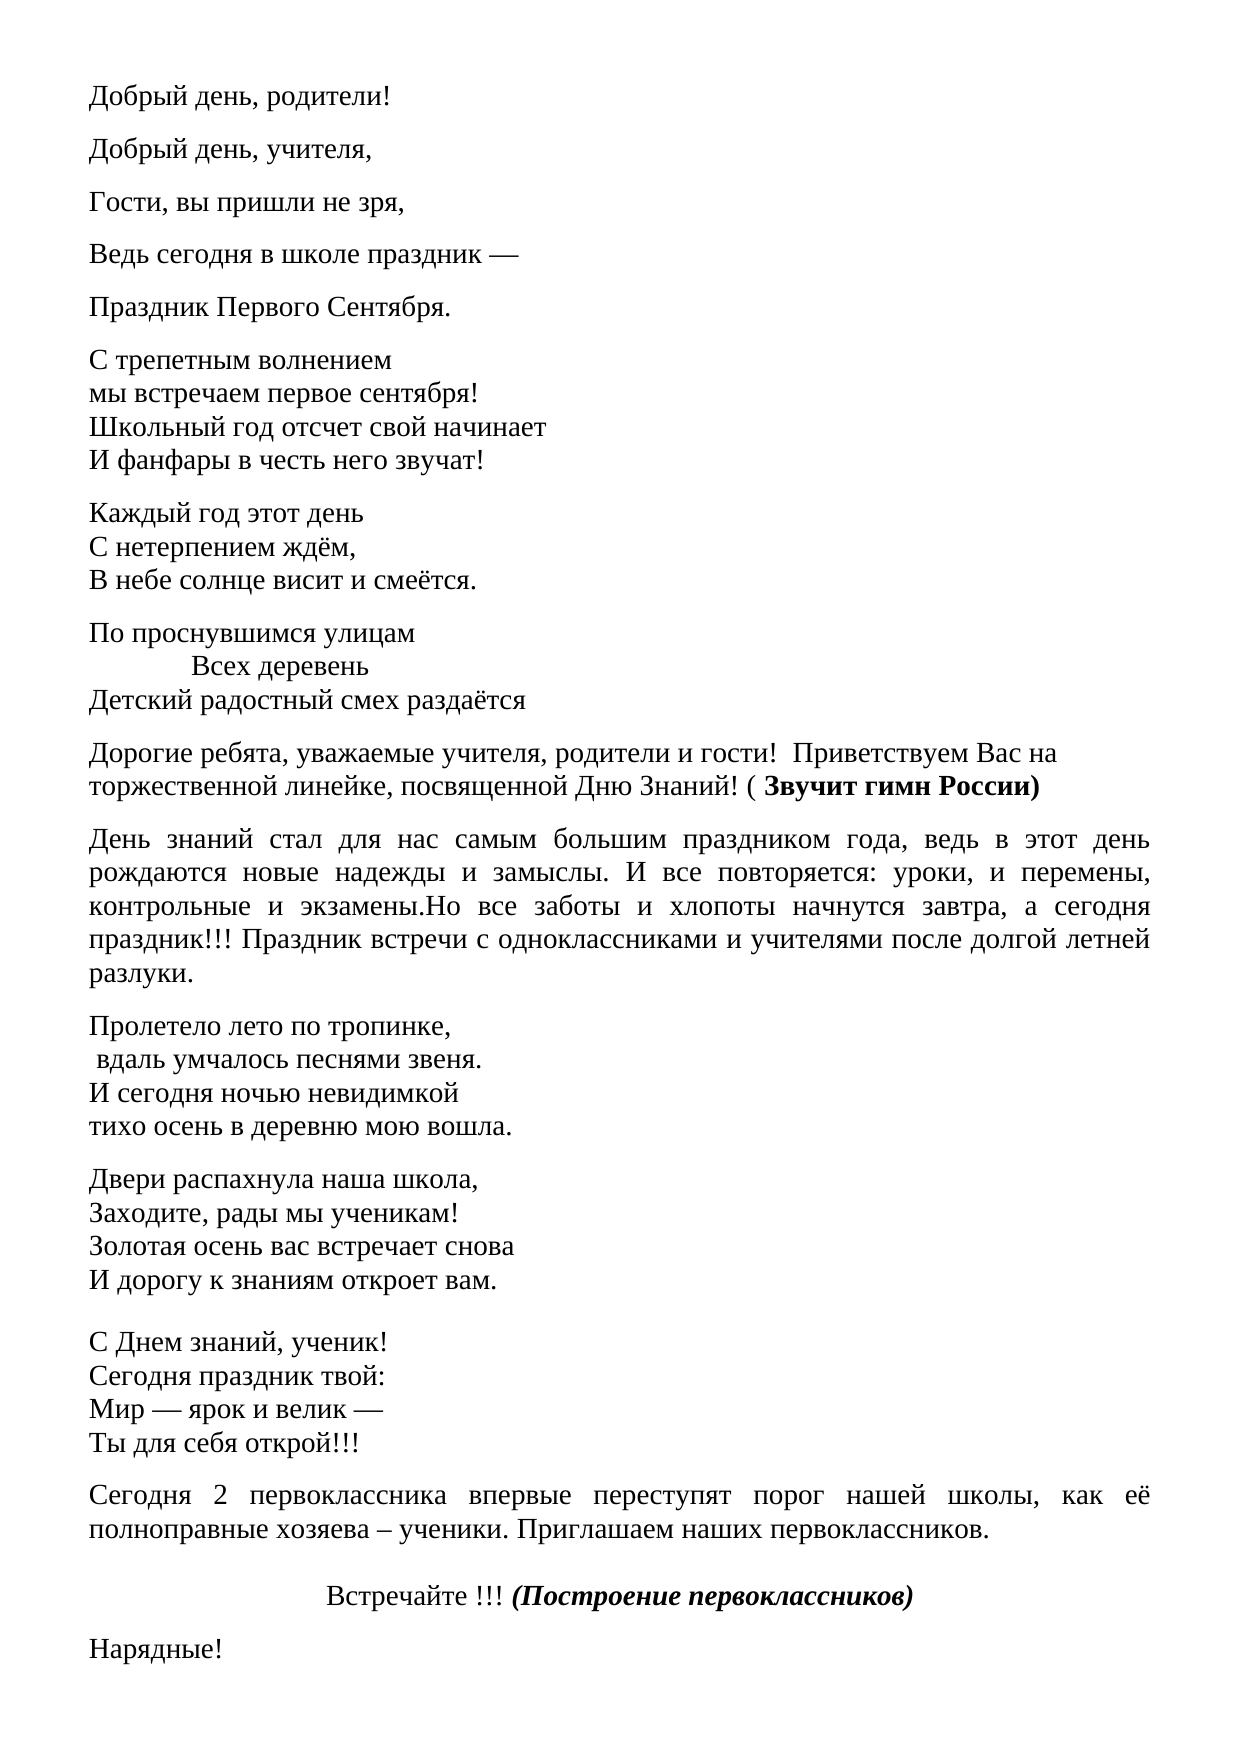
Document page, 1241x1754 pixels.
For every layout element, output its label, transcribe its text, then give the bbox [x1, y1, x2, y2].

text В небе солнце висит и смеётся. [89, 562, 1152, 596]
text И фанфары в честь него звучат! [89, 442, 1152, 476]
text тихо осень в деревню мою вошла. [89, 1108, 1152, 1142]
text Сегодня 2 первоклассника впервые переступят порог нашей школы, как её полноправные хозяева – ученики. Приглашаем наших первоклассников. [89, 1477, 1152, 1544]
text вдаль умчалось песнями звеня. [89, 1041, 1152, 1075]
text Встречайте !!! (Построение первоклассников) [89, 1578, 1152, 1612]
text День знаний стал для нас самым большим праздником года, ведь в этот день рождаются новые надежды и замыслы. И все повторяется: уроки, и перемены, контрольные и экзамены.Но все заботы и хлопоты начнутся завтра, а сегодня праздник!!! Праздник встречи с одноклассниками и учителями после долгой летней разлуки. [89, 821, 1152, 989]
text И дорогу к знаниям откроет вам. [89, 1262, 1152, 1295]
text Золотая осень вас встречает снова [89, 1228, 1152, 1262]
text Всех деревень [89, 648, 1152, 682]
text Детский радостный смех раздаётся [89, 682, 1152, 716]
text С нетерпением ждём, [89, 529, 1152, 562]
text По проснувшимся улицам [89, 615, 1152, 648]
text Каждый год этот день [89, 495, 1152, 529]
text Добрый день, учителя, [89, 131, 1152, 164]
text Ведь сегодня в школе праздник — [89, 236, 1152, 270]
text Дорогие ребята, уважаемые учителя, родители и гости! Приветствуем Вас на торжественной линейке, посвященной Дню Знаний! ( Звучит гимн России) [89, 735, 1152, 802]
text Заходите, рады мы ученикам! [89, 1195, 1152, 1228]
text Добрый день, родители! [89, 78, 1152, 112]
text И сегодня ночью невидимкой [89, 1075, 1152, 1108]
text мы встречаем первое сентября! [89, 375, 1152, 409]
text Гости, вы пришли не зря, [89, 184, 1152, 217]
text Пролетело лето по тропинке, [89, 1008, 1152, 1041]
text Школьный год отсчет свой начинает [89, 409, 1152, 442]
text Двери распахнула наша школа, [89, 1161, 1152, 1195]
text Нарядные! [89, 1631, 1152, 1664]
text С Днем знаний, ученик! Сегодня праздник твой: Мир — ярок и велик — Ты для себя открой!!! [89, 1324, 1152, 1458]
text Праздник Первого Сентября. [89, 289, 1152, 323]
text С трепетным волнением [89, 342, 1152, 375]
